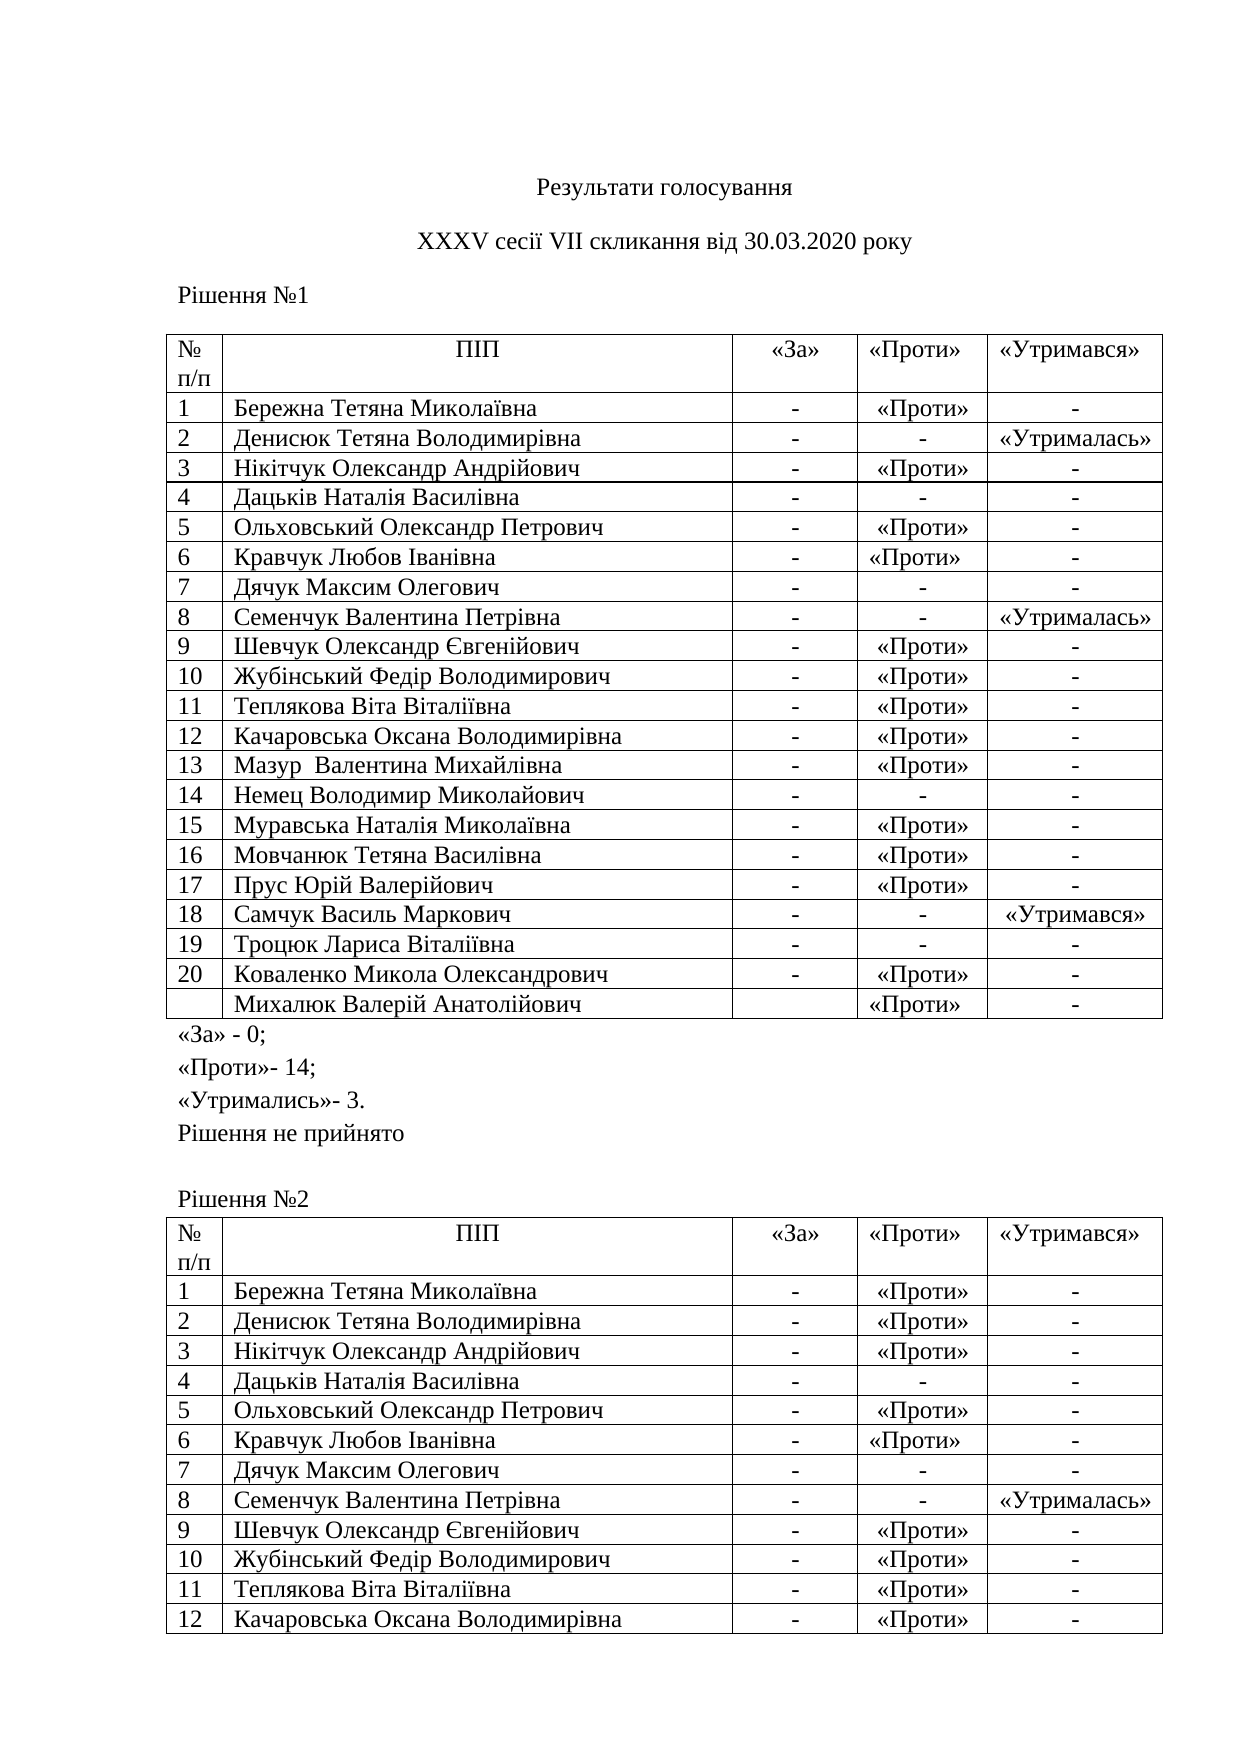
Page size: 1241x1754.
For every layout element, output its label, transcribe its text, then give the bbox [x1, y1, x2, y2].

table_cell - [733, 1396, 857, 1424]
table_cell [733, 989, 857, 1018]
table_cell «Проти» [858, 1545, 987, 1573]
table_cell 6 [167, 542, 222, 571]
table_cell - [733, 1366, 857, 1394]
table_cell - [733, 721, 857, 749]
table_header «За» [733, 335, 857, 392]
table_cell 6 [167, 1425, 222, 1454]
table_cell - [733, 512, 857, 541]
table_cell - [733, 840, 857, 869]
table_cell Дячук Максим Олегович [223, 1455, 732, 1484]
table_cell - [988, 840, 1162, 869]
table_cell - [988, 661, 1162, 690]
table_cell 9 [167, 1515, 222, 1543]
table_cell Немец Володимир Миколайович [223, 780, 732, 809]
table_cell - [988, 989, 1162, 1018]
table_cell - [988, 1336, 1162, 1365]
table_cell 5 [167, 512, 222, 541]
table_cell Шевчук Олександр Євгенійович [223, 1515, 732, 1543]
table_cell - [733, 929, 857, 958]
table_cell Ольховський Олександр Петрович [223, 1396, 732, 1424]
table_cell - [733, 900, 857, 928]
table_cell - [733, 1336, 857, 1365]
table_cell - [988, 512, 1162, 541]
table_cell Мовчанюк Тетяна Василівна [223, 840, 732, 869]
table_cell - [858, 572, 987, 601]
table_header ПІП [223, 335, 732, 392]
text Рішення №2 [177, 1184, 1152, 1213]
table_cell 2 [167, 423, 222, 452]
table_cell - [733, 959, 857, 988]
table_cell 9 [167, 631, 222, 660]
table_cell «Проти» [858, 721, 987, 749]
table_cell «Проти» [858, 1574, 987, 1603]
table_cell - [733, 483, 857, 511]
table_cell «Утрималась» [988, 423, 1162, 452]
text «Проти»- 14; [177, 1052, 1152, 1081]
table_cell - [988, 1396, 1162, 1424]
table_cell Дацьків Наталія Василівна [223, 483, 732, 511]
table_cell 11 [167, 1574, 222, 1603]
table_cell «Проти» [858, 1515, 987, 1543]
table_cell 14 [167, 780, 222, 809]
table_cell «Проти» [858, 1425, 987, 1454]
table_cell 1 [167, 1276, 222, 1305]
table_cell - [988, 542, 1162, 571]
table_cell - [733, 572, 857, 601]
text «За» - 0; [177, 1019, 1152, 1047]
table_cell - [733, 1455, 857, 1484]
table_cell - [988, 1515, 1162, 1543]
table_cell Семенчук Валентина Петрівна [223, 1485, 732, 1514]
table_cell - [733, 542, 857, 571]
table_cell - [733, 1545, 857, 1573]
table_cell - [988, 959, 1162, 988]
table_cell 10 [167, 1545, 222, 1573]
table_cell Коваленко Микола Олександрович [223, 959, 732, 988]
table_cell Михалюк Валерій Анатолійович [223, 989, 732, 1018]
table_cell - [733, 1574, 857, 1603]
table_cell - [733, 661, 857, 690]
table_cell - [858, 900, 987, 928]
table_cell - [733, 1604, 857, 1633]
table_cell 3 [167, 453, 222, 481]
table_cell «Утрималась» [988, 602, 1162, 630]
table_cell «Проти» [858, 453, 987, 481]
table_cell - [733, 453, 857, 481]
table_cell Дацьків Наталія Василівна [223, 1366, 732, 1394]
table_cell 13 [167, 751, 222, 779]
table_cell - [988, 691, 1162, 720]
table_header «Утримався» [988, 335, 1162, 392]
table_cell - [988, 631, 1162, 660]
table_cell - [858, 1366, 987, 1394]
table_cell 19 [167, 929, 222, 958]
table_cell - [988, 1425, 1162, 1454]
table_cell Денисюк Тетяна Володимирівна [223, 1306, 732, 1335]
table_cell Семенчук Валентина Петрівна [223, 602, 732, 630]
table_cell 12 [167, 721, 222, 749]
table_cell Теплякова Віта Віталіївна [223, 691, 732, 720]
table_cell «Проти» [858, 989, 987, 1018]
table_cell - [988, 572, 1162, 601]
table_cell - [733, 1485, 857, 1514]
table_cell «Проти» [858, 959, 987, 988]
table_cell 7 [167, 572, 222, 601]
table_cell 8 [167, 602, 222, 630]
table_cell - [733, 870, 857, 898]
table_cell 10 [167, 661, 222, 690]
table_cell «Утримався» [988, 900, 1162, 928]
table_cell 16 [167, 840, 222, 869]
text ХХХV сесії VІІ скликання від 30.03.2020 року [177, 226, 1152, 254]
table_cell - [988, 483, 1162, 511]
table_cell - [988, 453, 1162, 481]
table_cell «Проти» [858, 810, 987, 839]
table_cell Троцюк Лариса Віталіївна [223, 929, 732, 958]
table_cell - [733, 393, 857, 422]
table_cell - [733, 1276, 857, 1305]
table_cell - [733, 423, 857, 452]
table_cell - [988, 1604, 1162, 1633]
table_cell - [988, 1545, 1162, 1573]
table_cell - [858, 483, 987, 511]
table_header «Проти» [858, 1218, 987, 1275]
table_header «Утримався» [988, 1218, 1162, 1275]
table_cell - [988, 1455, 1162, 1484]
table_cell - [733, 810, 857, 839]
text Рішення №1 [177, 280, 1152, 308]
table_cell 1 [167, 393, 222, 422]
table_header № п/п [167, 335, 222, 392]
table_cell - [733, 602, 857, 630]
table_cell Кравчук Любов Іванівна [223, 542, 732, 571]
table_cell «Проти» [858, 512, 987, 541]
table_cell - [733, 631, 857, 660]
table_cell «Проти» [858, 1604, 987, 1633]
table_cell - [858, 423, 987, 452]
table_cell Мазур Валентина Михайлівна [223, 751, 732, 779]
table_cell Денисюк Тетяна Володимирівна [223, 423, 732, 452]
table_cell «Проти» [858, 542, 987, 571]
text Рішення не прийнято [177, 1118, 1152, 1147]
table_cell «Проти» [858, 393, 987, 422]
table_cell «Проти» [858, 870, 987, 898]
table_cell - [988, 751, 1162, 779]
table_cell «Проти» [858, 1336, 987, 1365]
table_cell - [733, 780, 857, 809]
table_header № п/п [167, 1218, 222, 1275]
table_cell Кравчук Любов Іванівна [223, 1425, 732, 1454]
table_cell Бережна Тетяна Миколаївна [223, 393, 732, 422]
table_cell 18 [167, 900, 222, 928]
table_cell Ольховський Олександр Петрович [223, 512, 732, 541]
table_cell - [988, 780, 1162, 809]
table_cell - [858, 1455, 987, 1484]
table_cell Самчук Василь Маркович [223, 900, 732, 928]
table_cell «Проти» [858, 631, 987, 660]
table_cell 4 [167, 1366, 222, 1394]
table_cell 2 [167, 1306, 222, 1335]
table_cell «Проти» [858, 1276, 987, 1305]
table_cell «Проти» [858, 751, 987, 779]
table_cell «Проти» [858, 1306, 987, 1335]
table_cell - [733, 1306, 857, 1335]
table_cell - [988, 929, 1162, 958]
table_cell - [858, 929, 987, 958]
table_cell 20 [167, 959, 222, 988]
table_cell Качаровська Оксана Володимирівна [223, 721, 732, 749]
table_cell «Проти» [858, 691, 987, 720]
table_cell Жубінський Федір Володимирович [223, 661, 732, 690]
table_cell Шевчук Олександр Євгенійович [223, 631, 732, 660]
table_cell - [733, 691, 857, 720]
table_cell - [733, 1425, 857, 1454]
table_cell Нікітчук Олександр Андрійович [223, 453, 732, 481]
table_cell - [988, 1366, 1162, 1394]
table_cell - [733, 751, 857, 779]
table_cell Нікітчук Олександр Андрійович [223, 1336, 732, 1365]
table_cell «Проти» [858, 1396, 987, 1424]
table_cell 7 [167, 1455, 222, 1484]
table_cell - [858, 602, 987, 630]
table_cell - [858, 1485, 987, 1514]
table_cell «Проти» [858, 661, 987, 690]
table_cell «Утрималась» [988, 1485, 1162, 1514]
table_cell Муравська Наталія Миколаївна [223, 810, 732, 839]
table_cell - [988, 1276, 1162, 1305]
table_cell Бережна Тетяна Миколаївна [223, 1276, 732, 1305]
table_cell - [988, 721, 1162, 749]
table_cell - [988, 393, 1162, 422]
table_cell 4 [167, 483, 222, 511]
table_cell [167, 989, 222, 1018]
table_cell - [988, 810, 1162, 839]
table_cell Жубінський Федір Володимирович [223, 1545, 732, 1573]
table_header ПІП [223, 1218, 732, 1275]
table_cell Прус Юрій Валерійович [223, 870, 732, 898]
table_cell - [988, 1306, 1162, 1335]
table_cell 11 [167, 691, 222, 720]
table_cell 15 [167, 810, 222, 839]
table_header «Проти» [858, 335, 987, 392]
table_cell - [988, 870, 1162, 898]
text Результати голосування [177, 172, 1152, 201]
table_cell Качаровська Оксана Володимирівна [223, 1604, 732, 1633]
table_cell 3 [167, 1336, 222, 1365]
table_header «За» [733, 1218, 857, 1275]
table_cell - [988, 1574, 1162, 1603]
table_cell 8 [167, 1485, 222, 1514]
table_cell - [858, 780, 987, 809]
table_cell «Проти» [858, 840, 987, 869]
table_cell 17 [167, 870, 222, 898]
table_cell - [733, 1515, 857, 1543]
text «Утримались»- 3. [177, 1085, 1152, 1113]
table_cell Дячук Максим Олегович [223, 572, 732, 601]
table_cell 12 [167, 1604, 222, 1633]
table_cell 5 [167, 1396, 222, 1424]
table_cell Теплякова Віта Віталіївна [223, 1574, 732, 1603]
